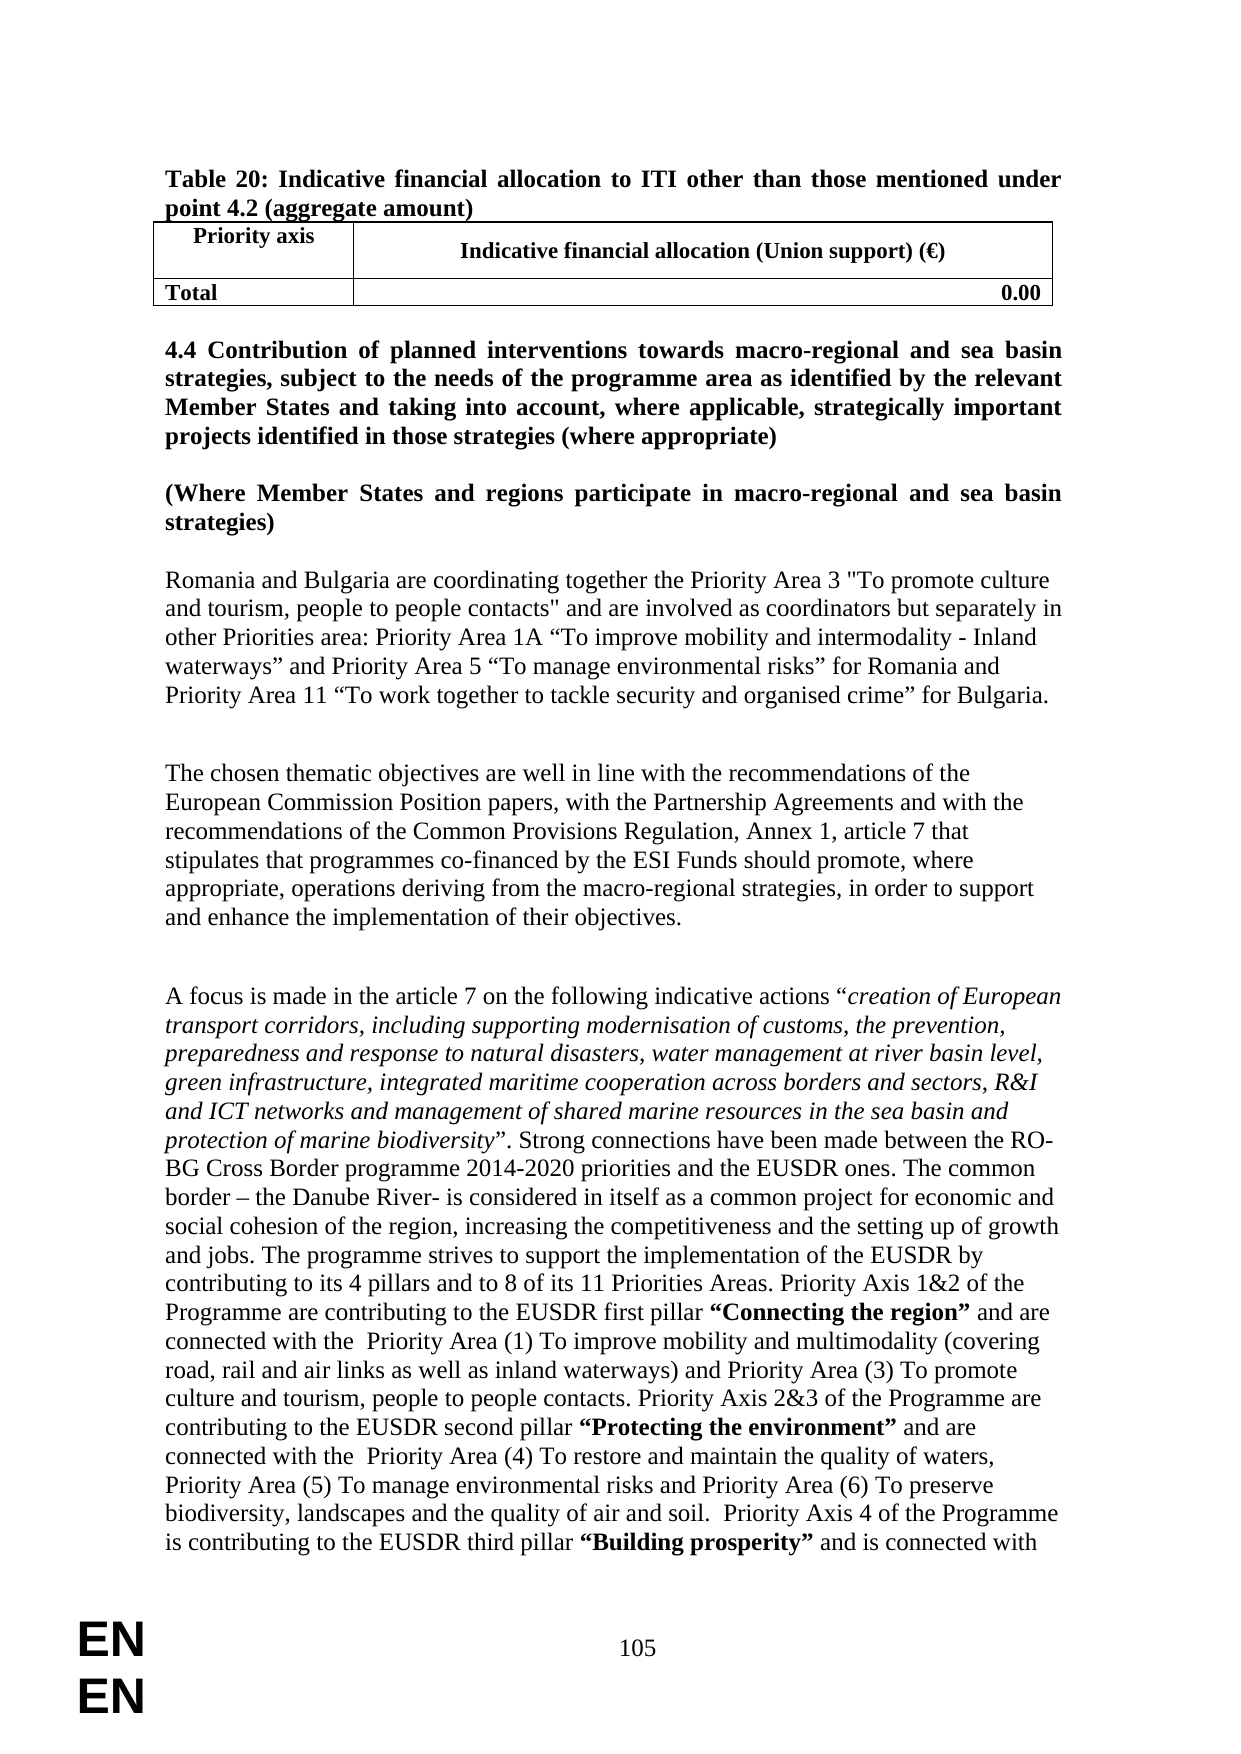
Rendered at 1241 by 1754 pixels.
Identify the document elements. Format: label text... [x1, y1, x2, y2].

table_cell 0.00 [354, 279, 1052, 305]
text The chosen thematic objectives are well in line with the recommendations of the European Commission Position papers, with the Partnership Agreements and with the recommendations of the Common Provisions Regulation, Annex 1, article 7 that stipulates that programmes co-financed by the ESI Funds should promote, where appropriate, operations deriving from the macro-regional strategies, in order to support and enhance the implementation of their objectives. [165, 758, 1063, 931]
subtitle 4.4 Contribution of planned interventions towards macro-regional and sea basin strategies, subject to the needs of the programme area as identified by the relevant Member States and taking into account, where applicable, strategically important projects identified in those strategies (where appropriate) [165, 335, 1063, 450]
table_header Indicative financial allocation (Union support) (€) [354, 223, 1052, 277]
table_header Priority axis [154, 223, 353, 277]
table_cell Total [154, 279, 353, 305]
text Romania and Bulgaria are coordinating together the Priority Area 3 "To promote culture and tourism, people to people contacts" and are involved as coordinators but separately in other Priorities area: Priority Area 1A “To improve mobility and intermodality - Inland waterways” and Priority Area 5 “To manage environmental risks” for Romania and Priority Area 11 “To work together to tackle security and organised crime” for Bulgaria. [165, 565, 1063, 708]
text Table 20: Indicative financial allocation to ITI other than those mentioned under point 4.2 (aggregate amount) [165, 164, 1063, 221]
subtitle (Where Member States and regions participate in macro-regional and sea basin strategies) [165, 478, 1063, 536]
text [165, 981, 1063, 1556]
